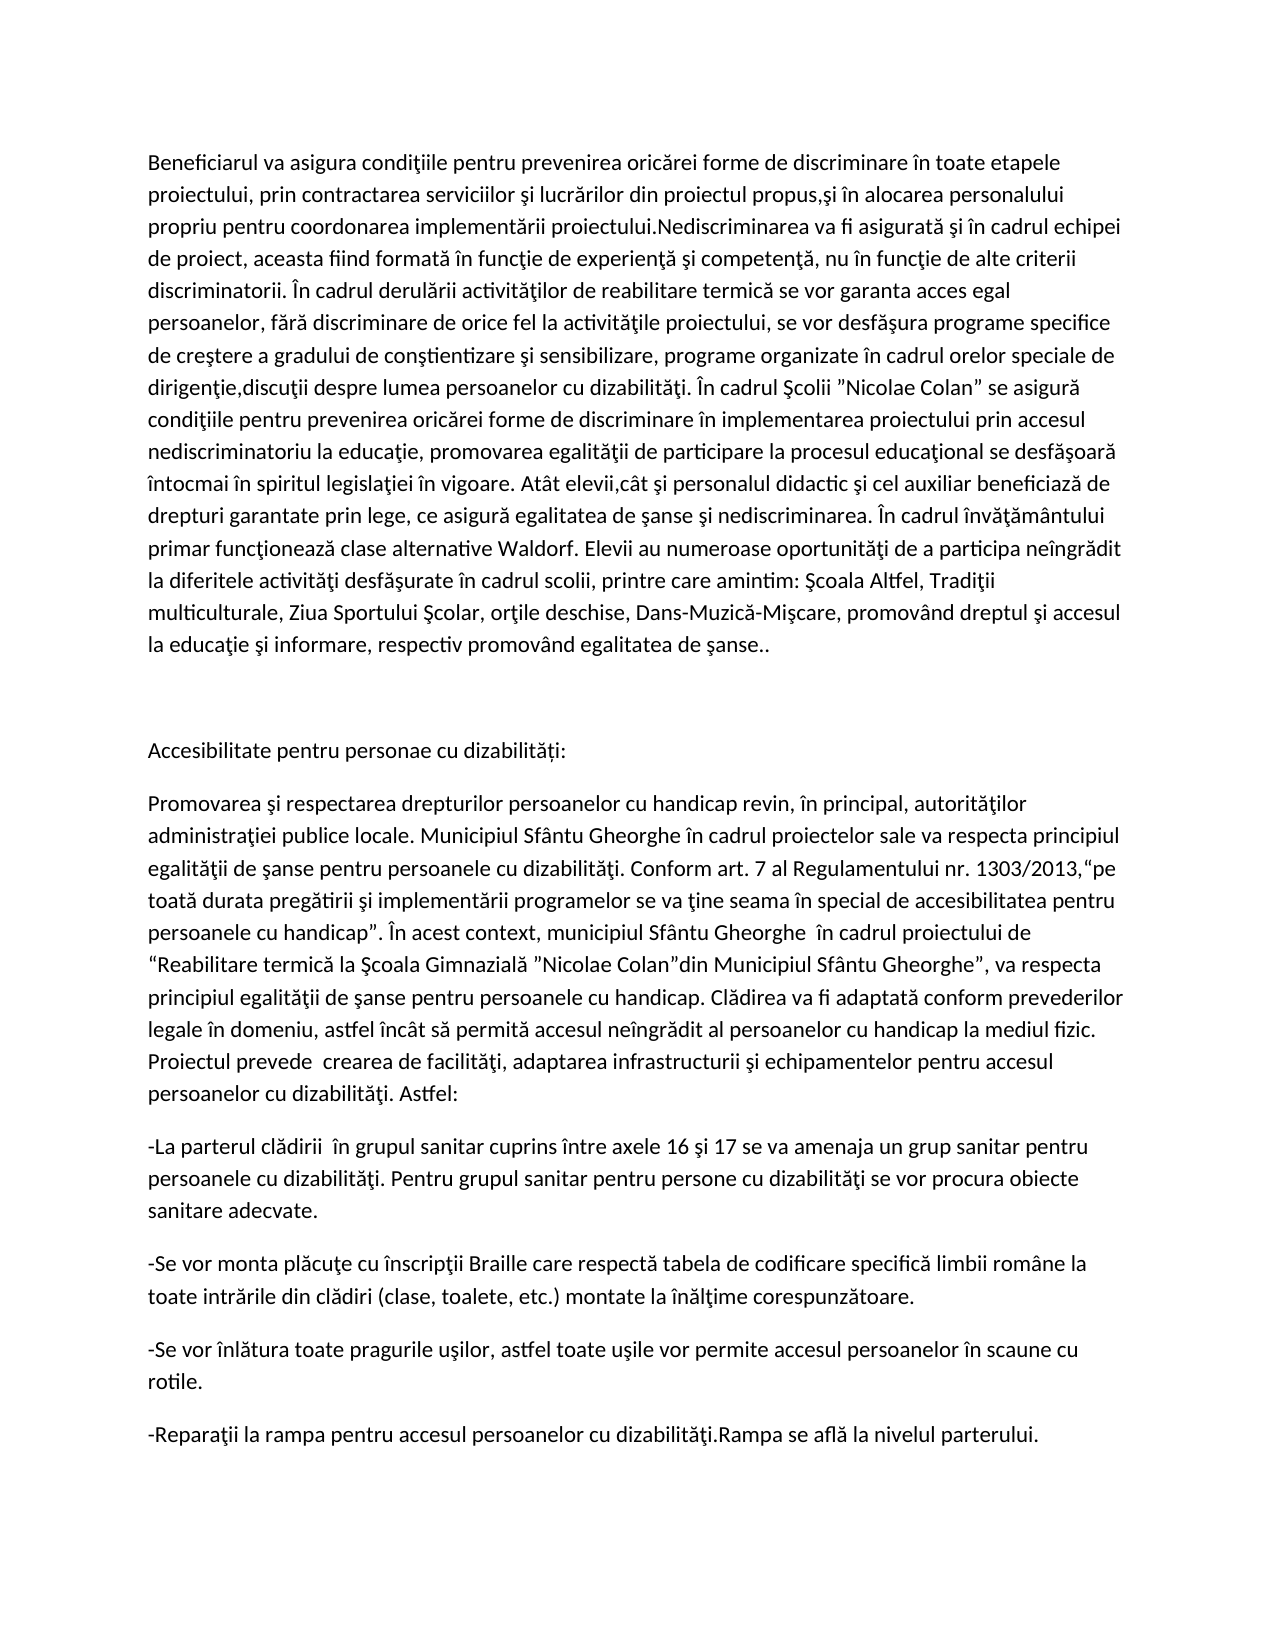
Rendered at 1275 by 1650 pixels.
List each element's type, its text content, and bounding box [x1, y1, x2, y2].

text Beneficiarul va asigura condiţiile pentru prevenirea oricărei forme de discriminare în toate etapele proiectului, prin contractarea serviciilor şi lucrărilor din proiectul propus,şi în alocarea personalului propriu pentru coordonarea implementării proiectului.Nediscriminarea va fi asigurată şi în cadrul echipei de proiect, aceasta fiind formată în funcţie de experienţă şi competenţă, nu în funcţie de alte criterii discriminatorii. În cadrul derulării activităţilor de reabilitare termică se vor garanta acces egal persoanelor, fără discriminare de orice fel la activităţile proiectului, se vor desfăşura programe specifice de creştere a gradului de conştientizare şi sensibilizare, programe organizate în cadrul orelor speciale de dirigenţie,discuţii despre lumea persoanelor cu dizabilităţi. În cadrul Şcolii ”Nicolae Colan” se asigură condiţiile pentru prevenirea oricărei forme de discriminare în implementarea proiectului prin accesul nediscriminatoriu la educaţie, promovarea egalităţii de participare la procesul educaţional se desfăşoară întocmai în spiritul legislaţiei în vigoare. Atât elevii,cât şi personalul didactic şi cel auxiliar beneficiază de drepturi garantate prin lege, ce asigură egalitatea de şanse şi nediscriminarea. În cadrul învăţământului primar funcţionează clase alternative Waldorf. Elevii au numeroase oportunităţi de a participa neîngrădit la diferitele activităţi desfăşurate în cadrul scolii, printre care amintim: Şcoala Altfel, Tradiţii multiculturale, Ziua Sportului Şcolar, orţile deschise, Dans-Muzică-Mişcare, promovând dreptul şi accesul la educaţie şi informare, respectiv promovând egalitatea de şanse.. [148, 148, 1127, 658]
text -Se vor înlătura toate pragurile uşilor, astfel toate uşile vor permite accesul persoanelor în scaune cu rotile. [148, 1335, 1127, 1395]
text Promovarea şi respectarea drepturilor persoanelor cu handicap revin, în principal, autorităţilor administraţiei publice locale. Municipiul Sfântu Gheorghe în cadrul proiectelor sale va respecta principiul egalităţii de şanse pentru persoanele cu dizabilităţi. Conform art. 7 al Regulamentului nr. 1303/2013,“pe toată durata pregătirii şi implementării programelor se va ţine seama în special de accesibilitatea pentru persoanele cu handicap”. În acest context, municipiul Sfântu Gheorghe în cadrul proiectului de “Reabilitare termică la Şcoala Gimnazială ”Nicolae Colan”din Municipiul Sfântu Gheorghe”, va respecta principiul egalităţii de şanse pentru persoanele cu handicap. Clădirea va fi adaptată conform prevederilor legale în domeniu, astfel încât să permită accesul neîngrădit al persoanelor cu handicap la mediul fizic. Proiectul prevede crearea de facilităţi, adaptarea infrastructurii şi echipamentelor pentru accesul persoanelor cu dizabilităţi. Astfel: [148, 789, 1127, 1107]
text -Se vor monta plăcuţe cu înscripţii Braille care respectă tabela de codificare specifică limbii române la toate intrările din clădiri (clase, toalete, etc.) montate la înălţime corespunzătoare. [148, 1249, 1127, 1310]
text -Reparaţii la rampa pentru accesul persoanelor cu dizabilităţi.Rampa se află la nivelul parterului. [148, 1420, 1127, 1448]
text -La parterul clădirii în grupul sanitar cuprins între axele 16 şi 17 se va amenaja un grup sanitar pentru persoanele cu dizabilităţi. Pentru grupul sanitar pentru persone cu dizabilităţi se vor procura obiecte sanitare adecvate. [148, 1132, 1127, 1224]
text Accesibilitate pentru personae cu dizabilități: [148, 736, 1127, 764]
